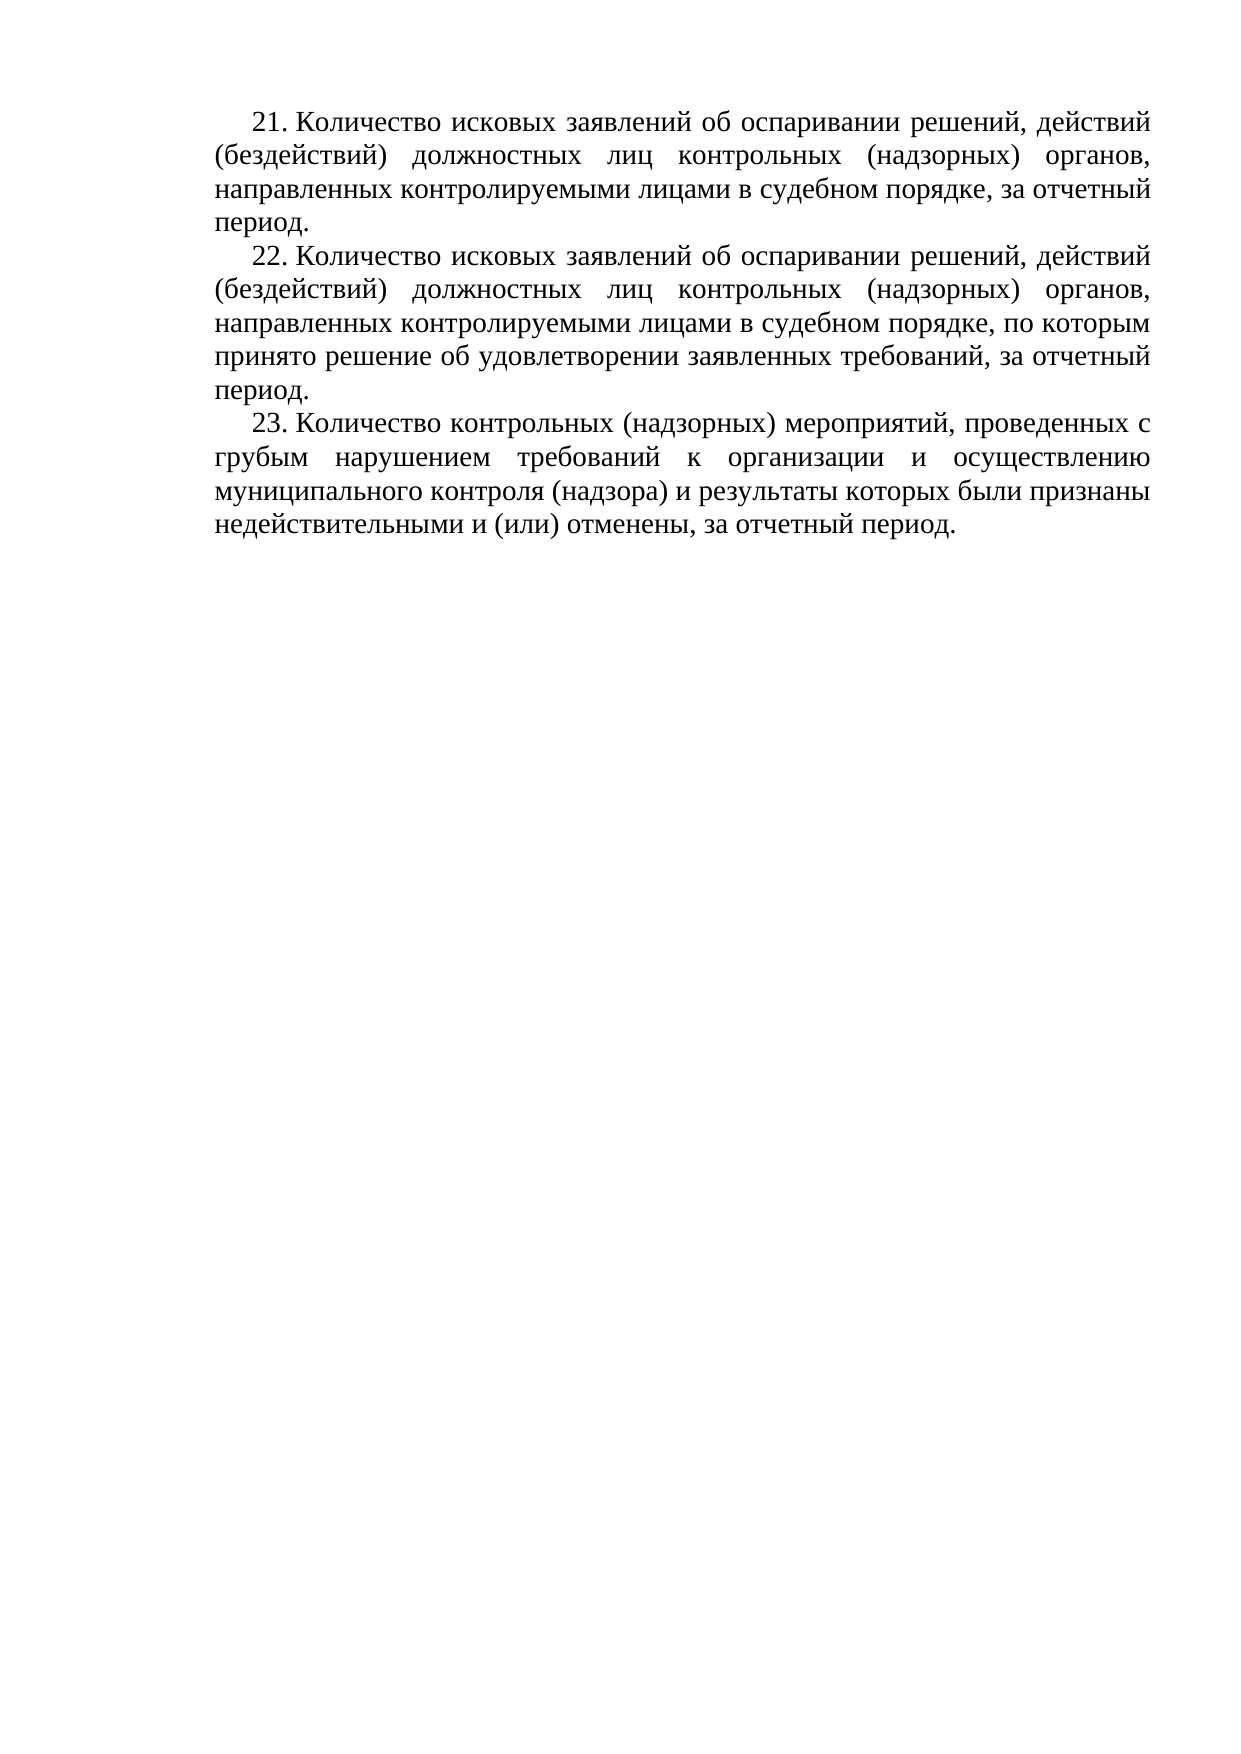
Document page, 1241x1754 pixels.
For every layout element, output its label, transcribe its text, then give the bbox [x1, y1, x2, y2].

list Количество исковых заявлений об оспаривании решений, действий (бездействий) должностных лиц контрольных (надзорных) органов, направленных контролируемыми лицами в судебном порядке, по которым принято решение об удовлетворении заявленных требований, за отчетный период. [214, 238, 1152, 406]
list Количество исковых заявлений об оспаривании решений, действий (бездействий) должностных лиц контрольных (надзорных) органов, направленных контролируемыми лицами в судебном порядке, за отчетный период. [214, 104, 1152, 238]
list Количество контрольных (надзорных) мероприятий, проведенных с грубым нарушением требований к организации и осуществлению муниципального контроля (надзора) и результаты которых были признаны недействительными и (или) отменены, за отчетный период. [214, 406, 1152, 540]
